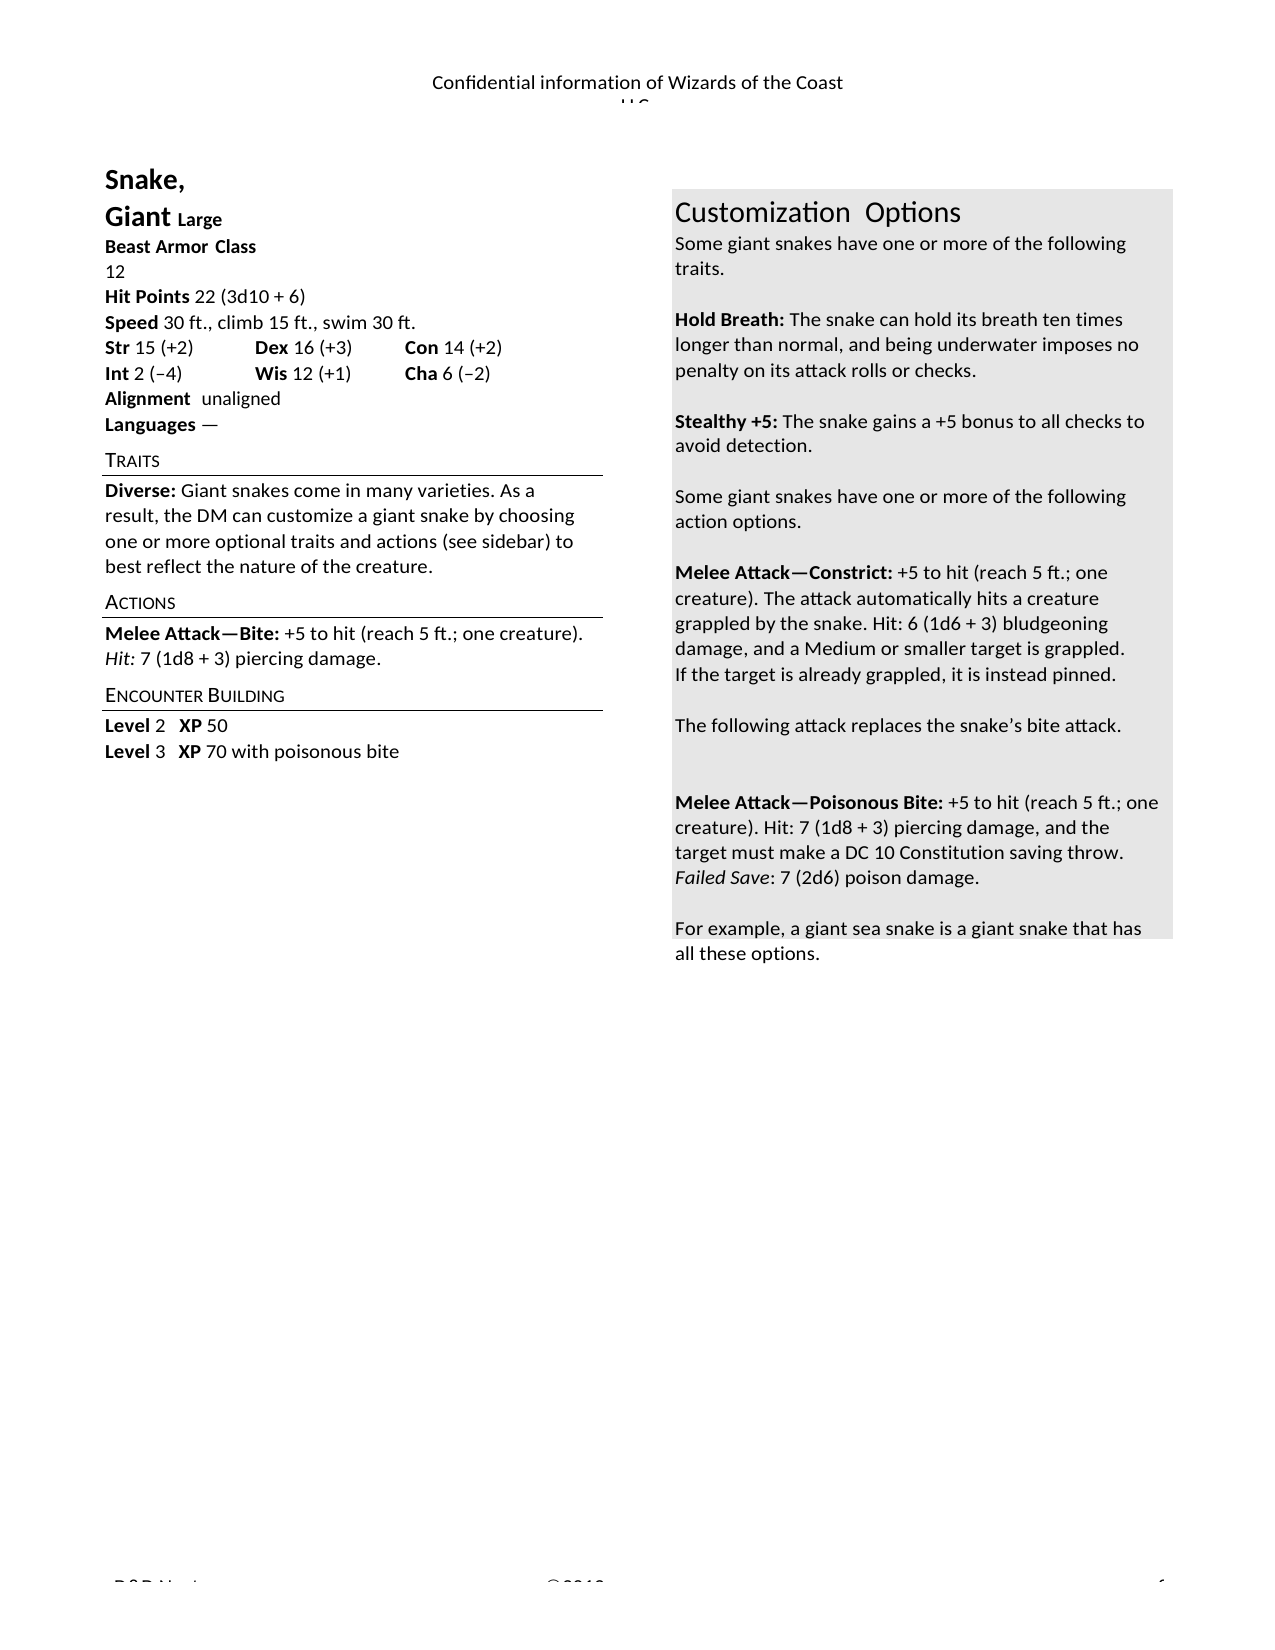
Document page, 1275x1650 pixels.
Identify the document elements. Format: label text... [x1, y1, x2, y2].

text Level 2 XP 50 [105, 713, 591, 737]
text Int 2 (–4) Wis 12 (+1) Cha 6 (–2) [105, 361, 591, 385]
text ENCOUNTER BUILDING [105, 681, 591, 708]
text TRAITS [105, 446, 591, 473]
text Melee Attack—Poisonous Bite: +5 to hit (reach 5 ft.; one creature). Hit: 7 (1d8 + 3) piercing damage, and the target must make a DC 10 Constitution saving throw. Failed Save: 7 (2d6) poison damage. [675, 790, 1162, 889]
text Hold Breath: The snake can hold its breath ten times longer than normal, and being underwater imposes no penalty on its attack rolls or checks. [675, 307, 1169, 382]
text Melee Attack—Constrict: +5 to hit (reach 5 ft.; one creature). The attack automatically hits a creature grappled by the snake. Hit: 6 (1d6 + 3) bludgeoning damage, and a Medium or smaller target is grappled. If the target is already grappled, it is instead pinned. [675, 561, 1140, 686]
text The following attack replaces the snake’s bite attack. [675, 713, 1181, 737]
text Str 15 (+2) Dex 16 (+3) Con 14 (+2) [105, 335, 591, 359]
text Some giant snakes have one or more of the following action options. [675, 484, 1164, 534]
text ACTIONS [105, 588, 591, 615]
text Snake, Giant Large Beast Armor Class 12 [105, 161, 257, 283]
text Some giant snakes have one or more of the following traits. [675, 231, 1167, 281]
text Level 3 XP 70 with poisonous bite [105, 739, 591, 763]
text Speed 30 ft., climb 15 ft., swim 30 ft. [105, 310, 591, 334]
text Hit: 7 (1d8 + 3) piercing damage. [105, 646, 591, 671]
text Alignment unaligned [105, 386, 591, 411]
text Stealthy +5: The snake gains a +5 bonus to all checks to avoid detection. [675, 409, 1162, 458]
subtitle Languages — [105, 412, 591, 436]
text Melee Attack—Bite: +5 to hit (reach 5 ft.; one creature). [105, 621, 591, 645]
text Hit Points 22 (3d10 + 6) [105, 284, 591, 308]
text For example, a giant sea snake is a giant snake that has all these options. [675, 916, 1164, 965]
subtitle Customization Options [675, 193, 1181, 230]
text Diverse: Giant snakes come in many varieties. As a result, the DM can customize a giant snake by choosing one or more optional traits and actions (see sidebar) to best reflect the nature of the creature. [105, 478, 591, 578]
